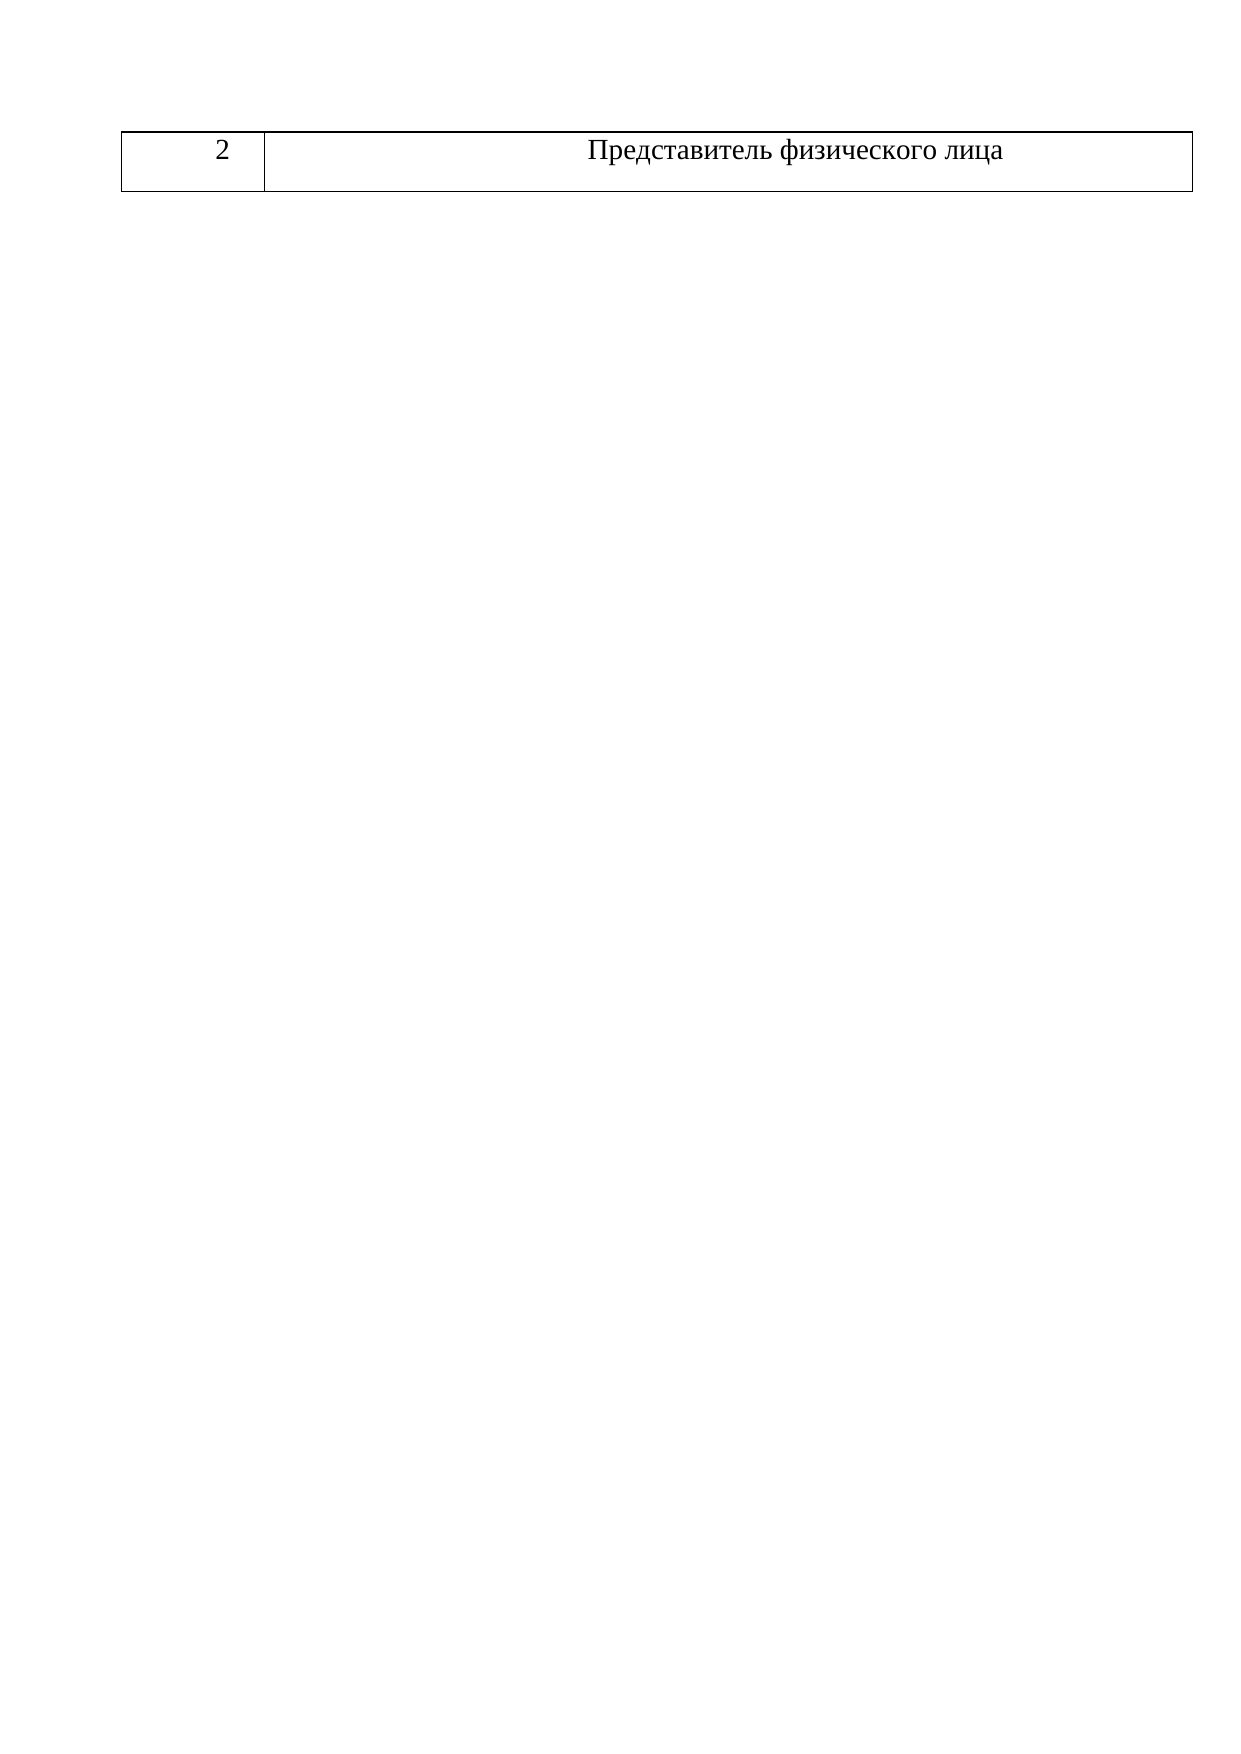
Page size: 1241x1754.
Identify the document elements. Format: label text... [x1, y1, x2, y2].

table_cell 2 [122, 133, 264, 191]
table_cell Представитель физического лица [265, 133, 1192, 191]
